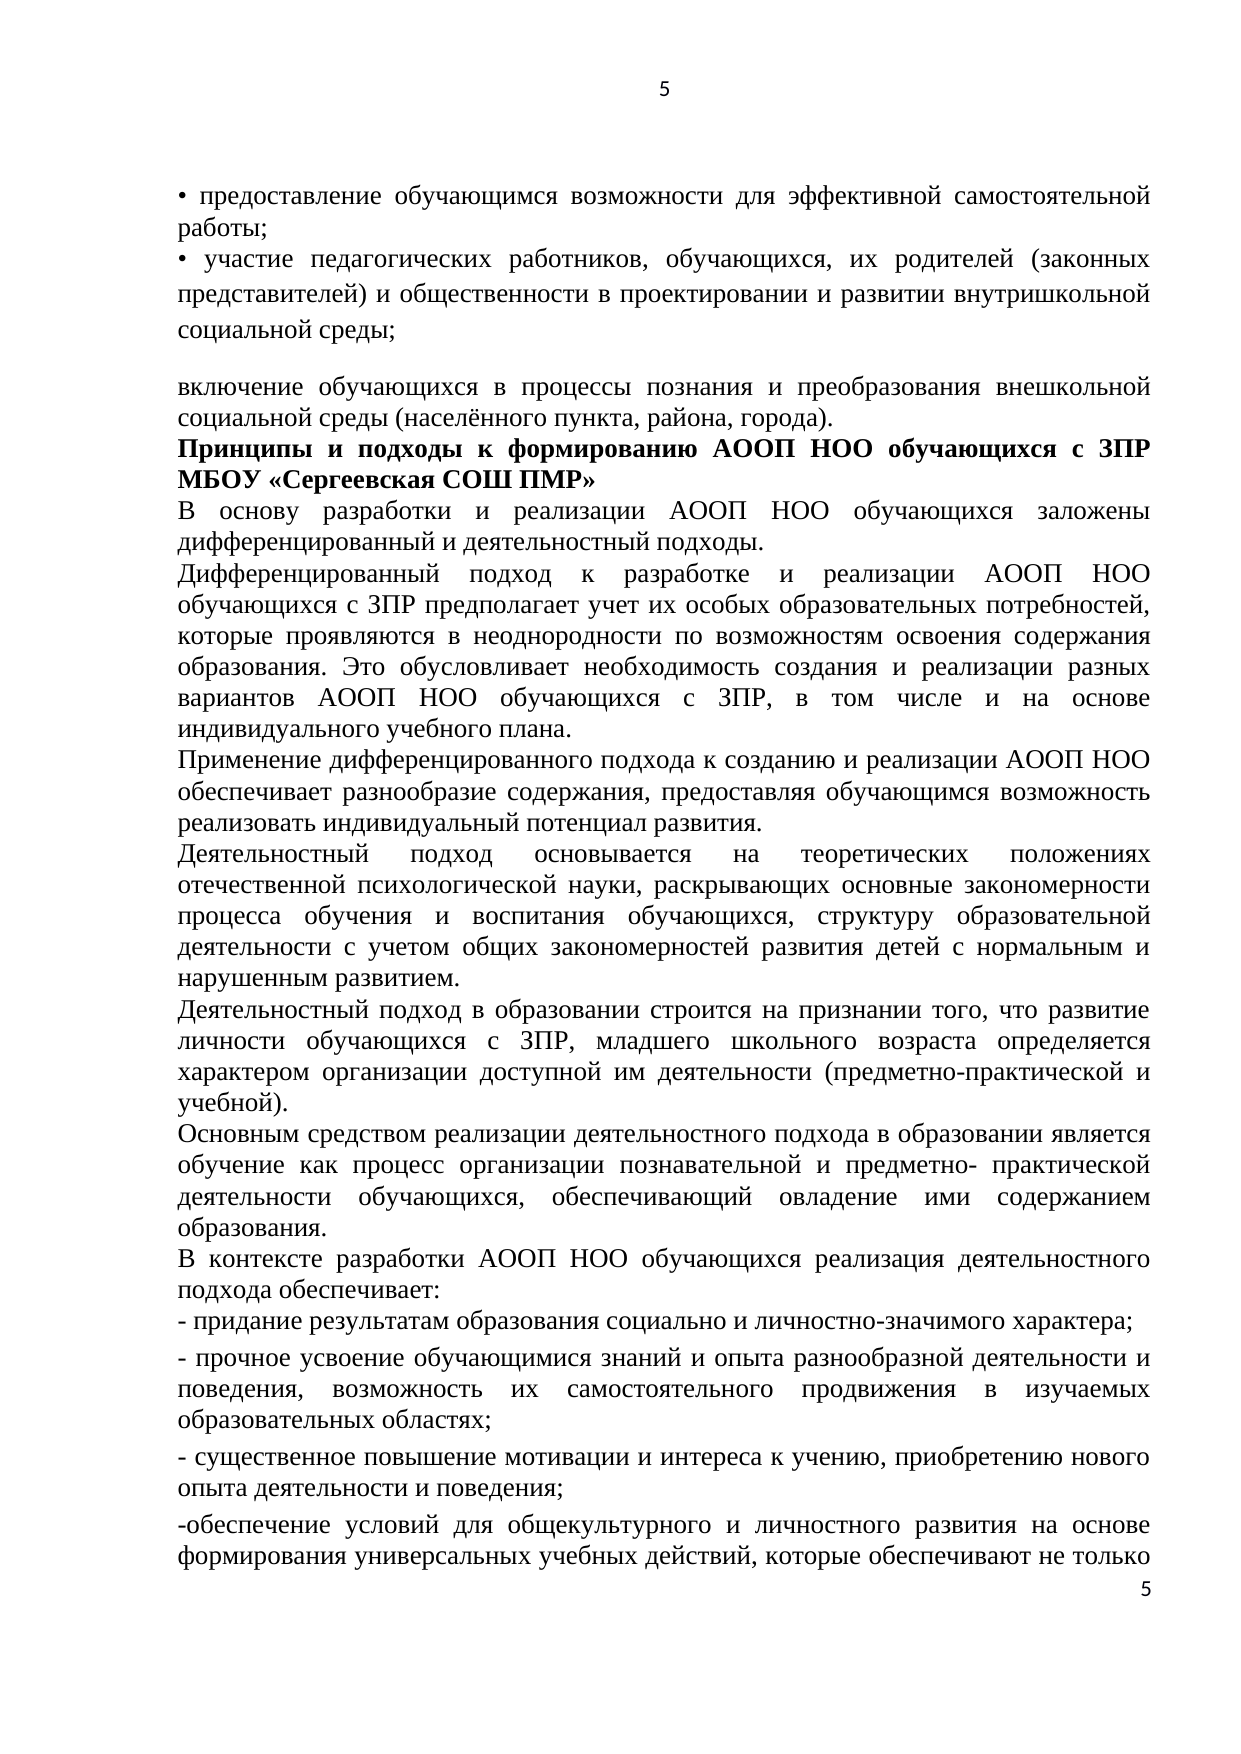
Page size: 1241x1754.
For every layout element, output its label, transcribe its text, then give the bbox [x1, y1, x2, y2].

text Дифференцированный подход к разработке и реализации АООП НОО обучающихся с ЗПР предполагает учет их особых образовательных потребностей, которые проявляются в неоднородности по возможностям освоения содержания образования. Это обусловливает необходимость создания и реализации разных вариантов АООП НОО обучающихся с ЗПР, в том числе и на основе индивидуального учебного плана. [177, 557, 1152, 743]
text В основу разработки и реализации АООП НОО обучающихся заложены дифференцированный и деятельностный подходы. [177, 494, 1152, 557]
text - прочное усвоение обучающимися знаний и опыта разнообразной деятельности и поведения, возможность их самостоятельного продвижения в изучаемых образовательных областях; [177, 1341, 1152, 1434]
text Деятельностный подход в образовании строится на признании того, что развитие личности обучающихся с ЗПР, младшего школьного возраста определяется характером организации доступной им деятельности (предметно-практической и учебной). [177, 993, 1152, 1117]
text Применение дифференцированного подхода к созданию и реализации АООП НОО обеспечивает разнообразие содержания, предоставляя обучающимся возможность реализовать индивидуальный потенциал развития. [177, 743, 1152, 837]
text • участие педагогических работников, обучающихся, их родителей (законных представителей) и общественности в проектировании и развитии внутришкольной социальной среды; [177, 242, 1152, 344]
text - придание результатам образования социально и личностно-значимого характера; [177, 1304, 1152, 1335]
text включение обучающихся в процессы познания и преобразования внешкольной социальной среды (населённого пункта, района, города). [177, 370, 1152, 432]
text Деятельностный подход основывается на теоретических положениях отечественной психологической науки, раскрывающих основные закономерности процесса обучения и воспитания обучающихся, структуру образовательной деятельности с учетом общих закономерностей развития детей с нормальным и нарушенным развитием. [177, 837, 1152, 993]
text Принципы и подходы к формированию АООП НОО обучающихся с ЗПР МБОУ «Сергеевская СОШ ПМР» [177, 432, 1152, 494]
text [177, 1508, 1152, 1571]
text Основным средством реализации деятельностного подхода в образовании является обучение как процесс организации познавательной и предметно- практической деятельности обучающихся, обеспечивающий овладение ими содержанием образования. [177, 1117, 1152, 1242]
text - существенное повышение мотивации и интереса к учению, приобретению нового опыта деятельности и поведения; [177, 1440, 1152, 1502]
text • предоставление обучающимся возможности для эффективной самостоятельной работы; [177, 179, 1152, 242]
text В контексте разработки АООП НОО обучающихся реализация деятельностного подхода обеспечивает: [177, 1242, 1152, 1304]
